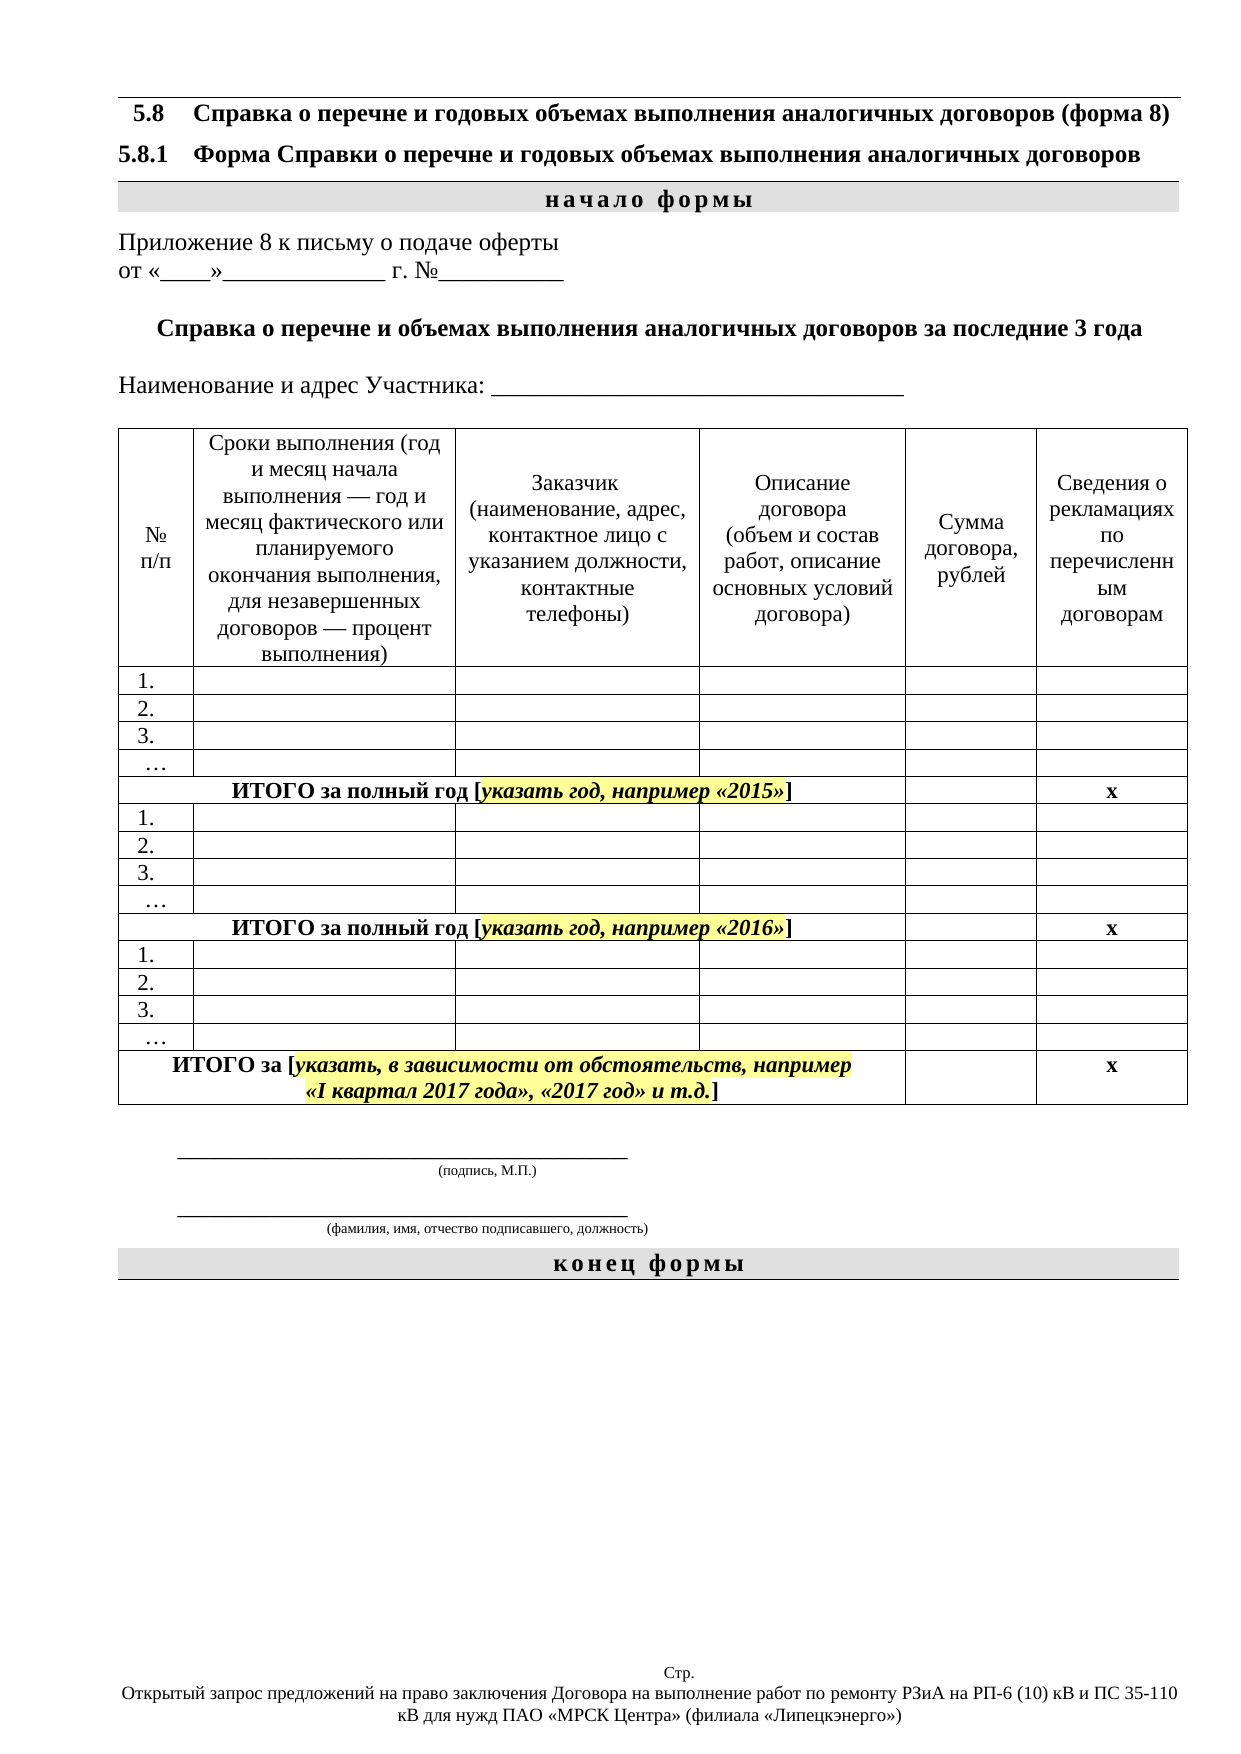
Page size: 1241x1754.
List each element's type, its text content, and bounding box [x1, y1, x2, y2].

table_cell [194, 969, 455, 995]
table_cell [194, 804, 455, 831]
table_cell [1037, 886, 1187, 913]
table_cell [194, 832, 455, 858]
table_cell [906, 1024, 1036, 1050]
table_cell [456, 941, 699, 968]
table_cell [119, 969, 193, 995]
table_cell [700, 750, 905, 776]
table_cell … [119, 750, 193, 776]
table_header Заказчик (наименование, адрес, контактное лицо с указанием должности, контактные телефоны) [456, 429, 699, 666]
subtitle Форма Справки о перечне и годовых объемах выполнения аналогичных договоров [118, 139, 1181, 168]
table_cell [456, 886, 699, 913]
table_cell [906, 969, 1036, 995]
table_cell [194, 941, 455, 968]
table_cell [700, 667, 905, 694]
table_cell [700, 695, 905, 721]
table_cell [906, 750, 1036, 776]
table_cell [700, 969, 905, 995]
text (фамилия, имя, отчество подписавшего, должность) [118, 1219, 797, 1248]
table_cell ИТОГО за полный год [указать год, например «2015»] [119, 777, 481, 803]
table_cell х [1037, 777, 1187, 803]
table_cell [1037, 695, 1187, 721]
table_cell [456, 969, 699, 995]
text (подпись, М.П.) [118, 1162, 797, 1191]
table_cell [194, 750, 455, 776]
table_cell … [119, 1024, 193, 1050]
table_cell [119, 695, 193, 721]
table_cell [119, 722, 193, 748]
table_cell [1037, 722, 1187, 748]
table_cell [1037, 750, 1187, 776]
table_cell [119, 832, 193, 858]
text Наименование и адрес Участника: _________________________________ [118, 371, 1181, 399]
table_cell [1037, 996, 1187, 1022]
table_cell [906, 996, 1036, 1022]
table_cell ИТОГО за [указать, в зависимости от обстоятельств, например «I квартал 2017 года», «2017 год» и т.д.] [119, 1051, 305, 1103]
table_header Сроки выполнения (год и месяц начала выполнения — год и месяц фактического или планируемого окончания выполнения, для незавершенных договоров — процент выполнения) [194, 429, 455, 666]
table_header Описание договора (объем и состав работ, описание основных условий договора) [700, 429, 905, 666]
table_cell [1037, 969, 1187, 995]
table_cell [1037, 804, 1187, 831]
table_cell [456, 722, 699, 748]
table_cell [700, 722, 905, 748]
table_cell [906, 804, 1036, 831]
table_cell [906, 859, 1036, 885]
table_cell … [119, 886, 193, 913]
table_cell [700, 996, 905, 1022]
table_cell [906, 886, 1036, 913]
table_cell х [1037, 1051, 1187, 1103]
table_cell [119, 859, 193, 885]
table_cell [906, 832, 1036, 858]
text конец формы [118, 1248, 1179, 1279]
table_cell [906, 1051, 1036, 1103]
table_cell [456, 832, 699, 858]
table_cell [194, 722, 455, 748]
table_cell [700, 832, 905, 858]
table_cell [1037, 1024, 1187, 1050]
table_cell [906, 914, 1036, 940]
table_header Сумма договора, рублей [906, 429, 1036, 666]
table_cell [456, 804, 699, 831]
table_cell ИТОГО за полный год [указать год, например «2015»] [785, 777, 905, 803]
text ____________________________________ [118, 1133, 1181, 1162]
table_cell х [1037, 914, 1187, 940]
table_cell [456, 667, 699, 694]
subtitle Справка о перечне и годовых объемах выполнения аналогичных договоров (форма 8) [133, 98, 1181, 127]
table_cell [119, 996, 193, 1022]
table_cell ИТОГО за [указать, в зависимости от обстоятельств, например «I квартал 2017 года», «2017 год» и т.д.] [711, 1051, 905, 1103]
table_cell [700, 941, 905, 968]
table_cell [194, 667, 455, 694]
table_header № п/п [119, 429, 193, 666]
text Приложение 8 к письму о подаче оферты от «____»_____________ г. №__________ [118, 227, 1181, 284]
table_cell [1037, 667, 1187, 694]
table_cell ИТОГО за полный год [указать год, например «2016»] [785, 914, 905, 940]
table_cell [194, 695, 455, 721]
table_cell [1037, 832, 1187, 858]
table_cell [456, 1024, 699, 1050]
table_cell [906, 722, 1036, 748]
table_cell [1037, 859, 1187, 885]
table_cell ИТОГО за полный год [указать год, например «2016»] [119, 914, 481, 940]
table_cell [119, 804, 193, 831]
table_header Сведения о рекламациях по перечисленным договорам [1037, 429, 1187, 666]
table_cell [194, 996, 455, 1022]
table_cell [700, 804, 905, 831]
table_cell [906, 695, 1036, 721]
table_cell [456, 996, 699, 1022]
table_cell [194, 886, 455, 913]
table_cell [906, 777, 1036, 803]
table_cell [700, 886, 905, 913]
table_cell [456, 750, 699, 776]
text ____________________________________ [118, 1191, 1181, 1219]
text Справка о перечне и объемах выполнения аналогичных договоров за последние 3 года [118, 313, 1181, 342]
table_cell [700, 1024, 905, 1050]
table_cell [194, 859, 455, 885]
table_cell [906, 667, 1036, 694]
table_cell [119, 941, 193, 968]
table_cell [700, 859, 905, 885]
table_cell [906, 941, 1036, 968]
table_cell [456, 695, 699, 721]
table_cell [456, 859, 699, 885]
table_cell [194, 1024, 455, 1050]
text начало формы [118, 182, 1179, 212]
table_cell [1037, 941, 1187, 968]
table_cell [119, 667, 193, 694]
